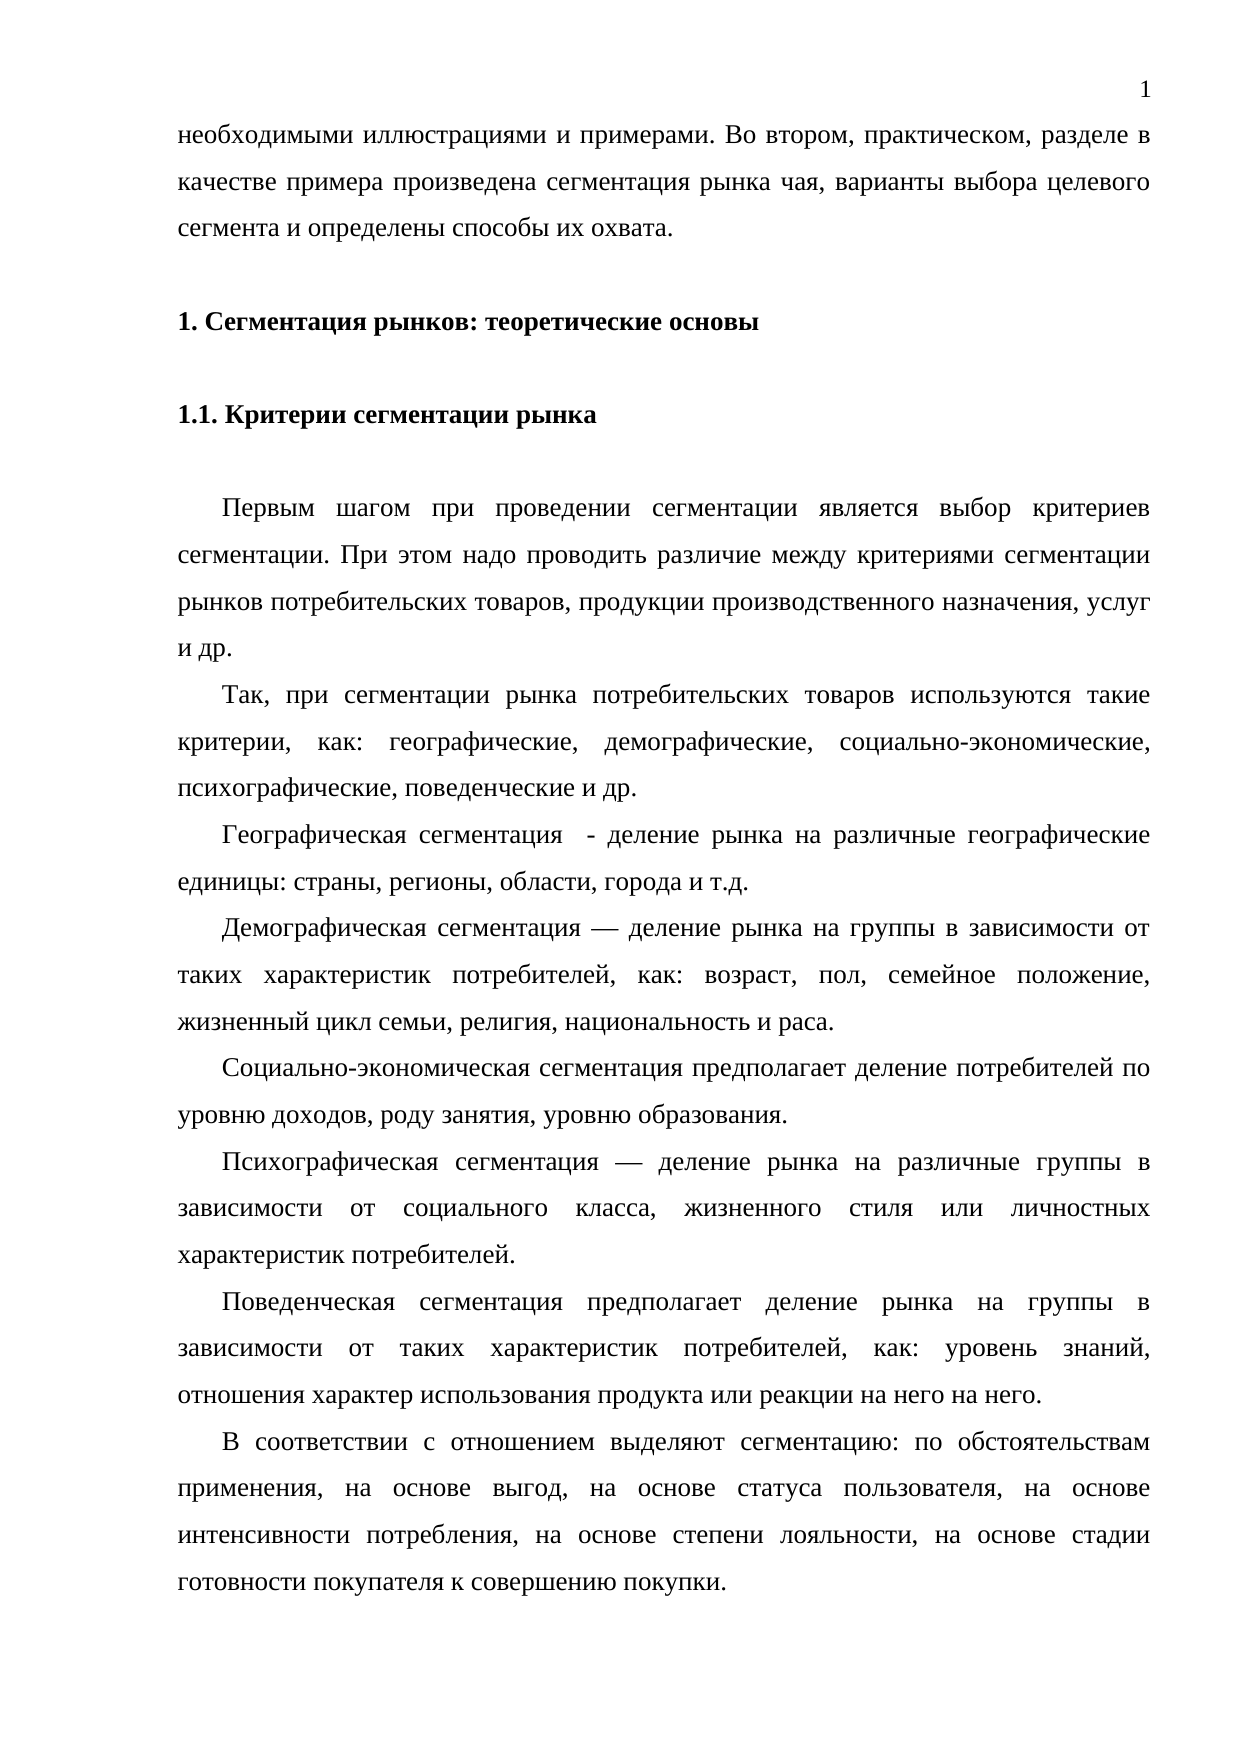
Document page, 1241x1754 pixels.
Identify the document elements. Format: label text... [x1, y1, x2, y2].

text Психографическая сегментация — деление рынка на различные группы в зависимости от социального класса, жизненного стиля или личностных характеристик потребителей. [177, 1145, 1152, 1269]
text Так, при сегментации рынка потребительских товаров используются такие критерии, как: географические, демографические, социально-экономические, психографические, поведенческие и др. [177, 678, 1152, 803]
text В соответствии с отношением выделяют сегментацию: по обстоятельствам применения, на основе выгод, на основе статуса пользователя, на основе интенсивности потребления, на основе степени лояльности, на основе стадии готовности покупателя к совершению покупки. [177, 1425, 1152, 1596]
text Географическая сегментация - деление рынка на различные географические единицы: страны, регионы, области, города и т.д. [177, 818, 1152, 896]
text Социально-экономическая сегментация предполагает деление потребителей по уровню доходов, роду занятия, уровню образования. [177, 1051, 1152, 1129]
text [177, 118, 1152, 243]
text 1.1. Критерии сегментации рынка [177, 398, 1152, 429]
text Поведенческая сегментация предполагает деление рынка на группы в зависимости от таких характеристик потребителей, как: уровень знаний, отношения характер использования продукта или реакции на него на него. [177, 1285, 1152, 1409]
text Демографическая сегментация — деление рынка на группы в зависимости от таких характеристик потребителей, как: возраст, пол, семейное положение, жизненный цикл семьи, религия, национальность и раса. [177, 911, 1152, 1036]
text 1. Сегментация рынков: теоретические основы [177, 305, 1152, 336]
text Первым шагом при проведении сегментации является выбор критериев сегментации. При этом надо проводить различие между критериями сегментации рынков потребительских товаров, продукции производственного назначения, услуг и др. [177, 491, 1152, 663]
